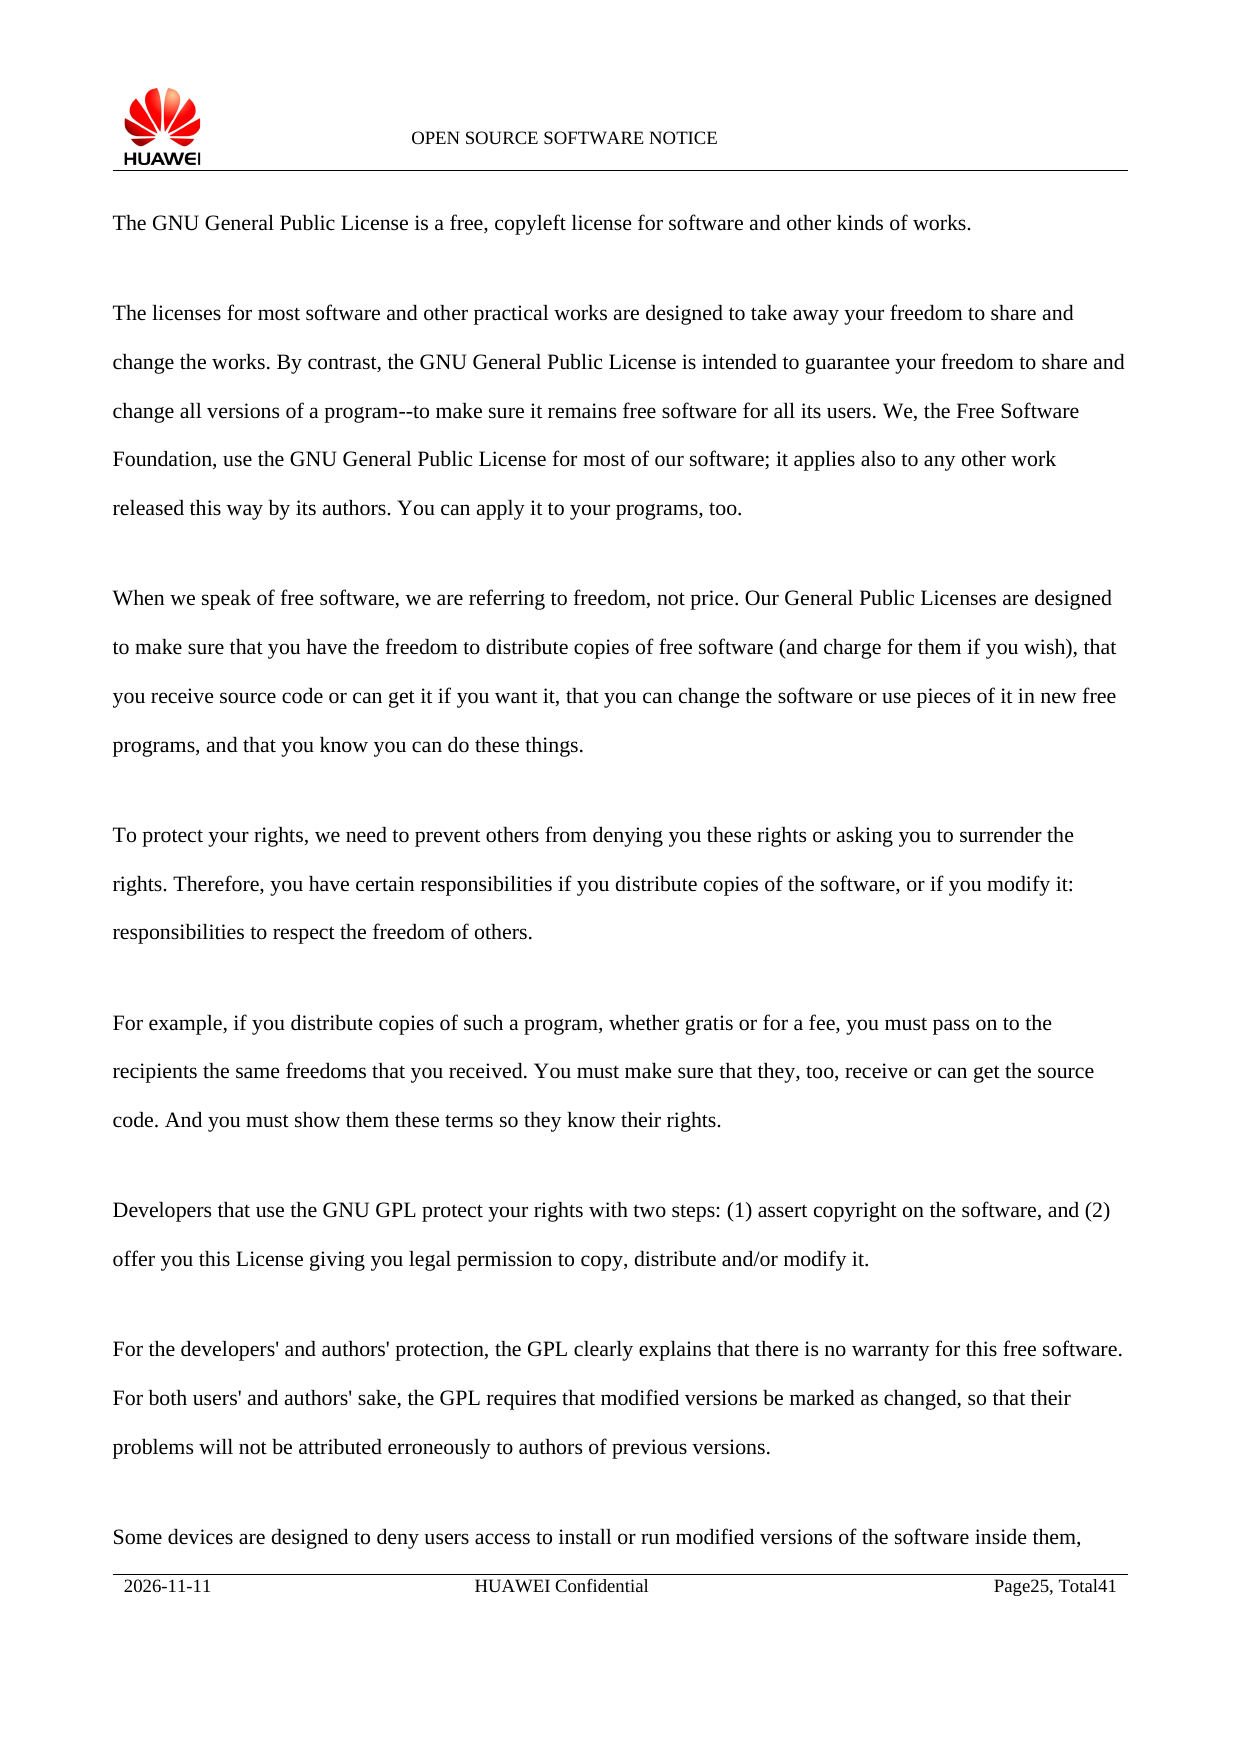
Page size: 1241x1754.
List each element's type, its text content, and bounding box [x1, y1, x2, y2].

text The GNU General Public License is a free, copyleft license for software and other kinds of works. [112, 206, 1128, 239]
text For the developers' and authors' protection, the GPL clearly explains that there is no warranty for this free software. For both users' and authors' sake, the GPL requires that modified versions be marked as changed, so that their problems will not be attributed erroneously to authors of previous versions. [112, 1333, 1128, 1463]
text The licenses for most software and other practical works are designed to take away your freedom to share and change the works. By contrast, the GNU General Public License is intended to guarantee your freedom to share and change all versions of a program--to make sure it remains free software for all its users. We, the Free Software Foundation, use the GNU General Public License for most of our software; it applies also to any other work released this way by its authors. You can apply it to your programs, too. [112, 297, 1128, 524]
text Developers that use the GNU GPL protect your rights with two steps: (1) assert copyright on the software, and (2) offer you this License giving you legal permission to copy, distribute and/or modify it. [112, 1194, 1128, 1275]
text To protect your rights, we need to prevent others from denying you these rights or asking you to surrender the rights. Therefore, you have certain responsibilities if you distribute copies of the software, or if you modify it: responsibilities to respect the freedom of others. [112, 818, 1128, 948]
text When we speak of free software, we are referring to freedom, not price. Our General Public Licenses are designed to make sure that you have the freedom to distribute copies of free software (and charge for them if you wish), that you receive source code or can get it if you want it, that you can change the software or use pieces of it in new free programs, and that you know you can do these things. [112, 582, 1128, 761]
picture [124, 88, 201, 165]
text For example, if you distribute copies of such a program, whether gratis or for a fee, you must pass on to the recipients the same freedoms that you received. You must make sure that they, too, receive or can get the source code. And you must show them these terms so they know their rights. [112, 1006, 1128, 1136]
